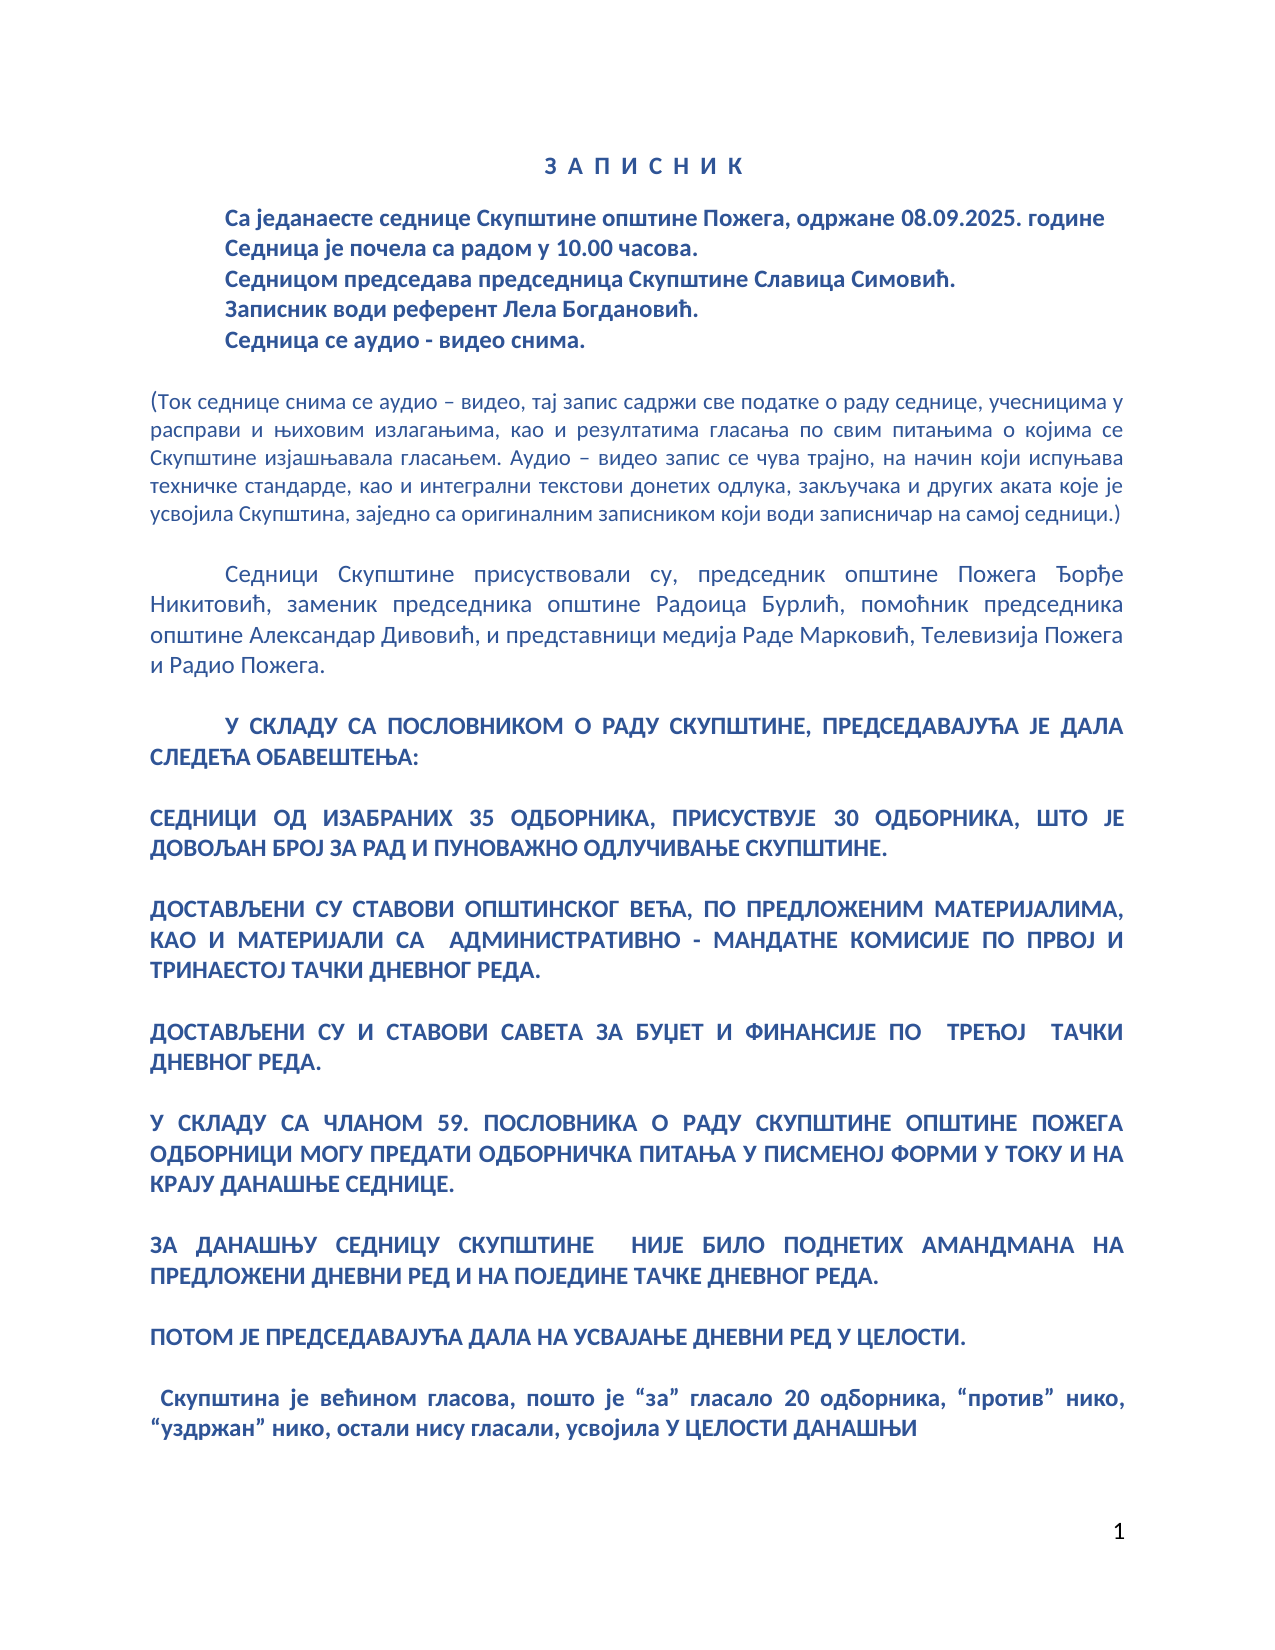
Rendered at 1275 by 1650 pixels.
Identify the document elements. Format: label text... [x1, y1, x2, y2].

text У СКЛАДУ СА ЧЛАНОМ 59. ПОСЛОВНИКА О РАДУ СКУПШТИНЕ ОПШТИНЕ ПОЖЕГА ОДБОРНИЦИ МОГУ ПРЕДАТИ ОДБОРНИЧКА ПИТАЊА У ПИСМЕНОЈ ФОРМИ У ТОКУ И НА КРАЈУ ДАНАШЊЕ СЕДНИЦЕ. [150, 1107, 1125, 1199]
text ДОСТАВЉЕНИ СУ СТАВОВИ ОПШТИНСКОГ ВЕЋА, ПО ПРЕДЛОЖЕНИМ МАТЕРИЈАЛИМА, КАО И МАТЕРИЈАЛИ СА АДМИНИСТРАТИВНО - МАНДАТНЕ КОМИСИЈЕ ПО ПРВОЈ И ТРИНАЕСТОЈ ТАЧКИ ДНЕВНОГ РЕДА. [150, 894, 1125, 985]
text У СКЛАДУ СА ПОСЛОВНИКОМ О РАДУ СКУПШТИНЕ, ПРЕДСЕДАВАЈУЋА ЈЕ ДАЛА СЛЕДЕЋА ОБАВЕШТЕЊА: [150, 711, 1125, 772]
text Седница се аудио - видео снима. [150, 324, 1125, 354]
text Скупштина је већином гласова, пошто је “за” гласало 20 одборника, “против” нико, “уздржан” нико, остали нису гласали, усвојила У ЦЕЛОСТИ ДАНАШЊИ [150, 1382, 1125, 1443]
text ДОСТАВЉЕНИ СУ И СТАВОВИ САВЕТА ЗА БУЏЕТ И ФИНАНСИЈЕ ПО ТРЕЋОЈ ТАЧКИ ДНЕВНОГ РЕДА. [150, 1016, 1125, 1077]
text (Ток седнице снима се аудио – видео, тај запис садржи све податке о раду седнице, учесницима у расправи и њиховим излагањима, као и резултатима гласања по свим питањима о којима се Скупштине изјашњавала гласањем. Аудио – видео запис се чува трајно, на начин који испуњава техничке стандарде, као и интегрални текстови донетих одлука, закључака и других аката које је усвојила Скупштина, заједно са оригиналним записником који води записничар на самој седници.) [150, 385, 1125, 527]
text Седници Скупштине присуствовали су, председник општине Пожега Ђорђе Никитовић, заменик председника општине Радоица Бурлић, помоћник председника општине Александар Дивовић, и представници медија Раде Марковић, Телевизија Пожега и Радио Пожега. [150, 558, 1125, 680]
text Записник води референт Лела Богдановић. [150, 293, 1125, 324]
text Седница је почела са радом у 10.00 часова. [150, 232, 1125, 263]
text З А П И С Н И К [150, 150, 1125, 181]
text Са једанаесте седнице Скупштине општине Пожега, одржане 08.09.2025. године [150, 202, 1125, 232]
text СЕДНИЦИ ОД ИЗАБРАНИХ 35 ОДБОРНИКА, ПРИСУСТВУЈЕ 30 ОДБОРНИКА, ШТО ЈЕ ДОВОЉАН БРОЈ ЗА РАД И ПУНОВАЖНО ОДЛУЧИВАЊЕ СКУПШТИНЕ. [150, 802, 1125, 863]
text ПОТОМ ЈЕ ПРЕДСЕДАВАЈУЋА ДАЛА НА УСВАЈАЊЕ ДНЕВНИ РЕД У ЦЕЛОСТИ. [150, 1321, 1125, 1351]
text Седницом председава председница Скупштине Славица Симовић. [150, 263, 1125, 293]
text ЗА ДАНАШЊУ СЕДНИЦУ СКУПШТИНЕ НИЈЕ БИЛО ПОДНЕТИХ АМАНДМАНА НА ПРЕДЛОЖЕНИ ДНЕВНИ РЕД И НА ПОЈЕДИНЕ ТАЧКЕ ДНЕВНОГ РЕДА. [150, 1229, 1125, 1290]
